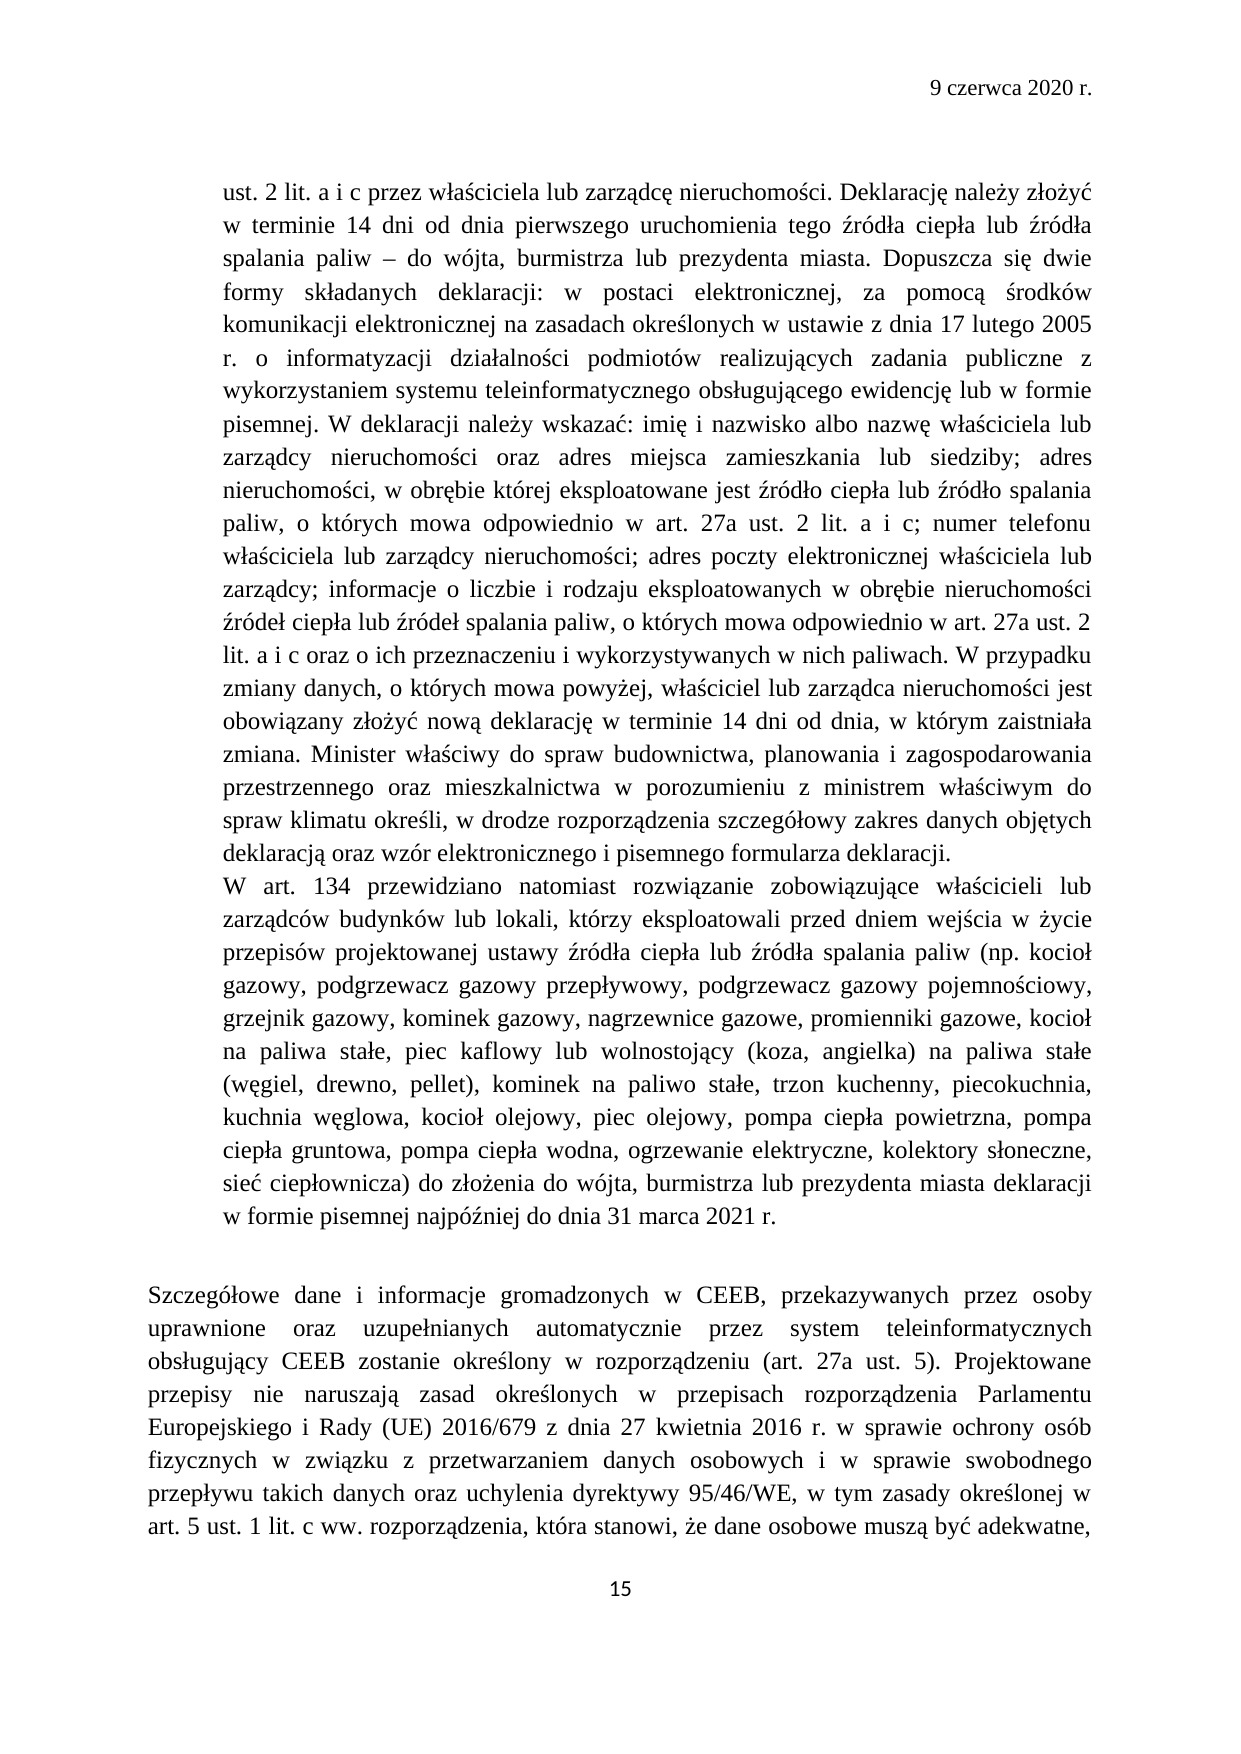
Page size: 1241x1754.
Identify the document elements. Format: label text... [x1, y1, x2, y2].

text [148, 1280, 1093, 1539]
list W art. 134 przewidziano natomiast rozwiązanie zobowiązujące właścicieli lub zarządców budynków lub lokali, którzy eksploatowali przed dniem wejścia w życie przepisów projektowanej ustawy źródła ciepła lub źródła spalania paliw (np. kocioł gazowy, podgrzewacz gazowy przepływowy, podgrzewacz gazowy pojemnościowy, grzejnik gazowy, kominek gazowy, nagrzewnice gazowe, promienniki gazowe, kocioł na paliwa stałe, piec kaflowy lub wolnostojący (koza, angielka) na paliwa stałe (węgiel, drewno, pellet), kominek na paliwo stałe, trzon kuchenny, piecokuchnia, kuchnia węglowa, kocioł olejowy, piec olejowy, pompa ciepła powietrzna, pompa ciepła gruntowa, pompa ciepła wodna, ogrzewanie elektryczne, kolektory słoneczne, sieć ciepłownicza) do złożenia do wójta, burmistrza lub prezydenta miasta deklaracji w formie pisemnej najpóźniej do dnia 31 marca 2021 r. [223, 871, 1093, 1230]
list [185, 177, 1093, 867]
